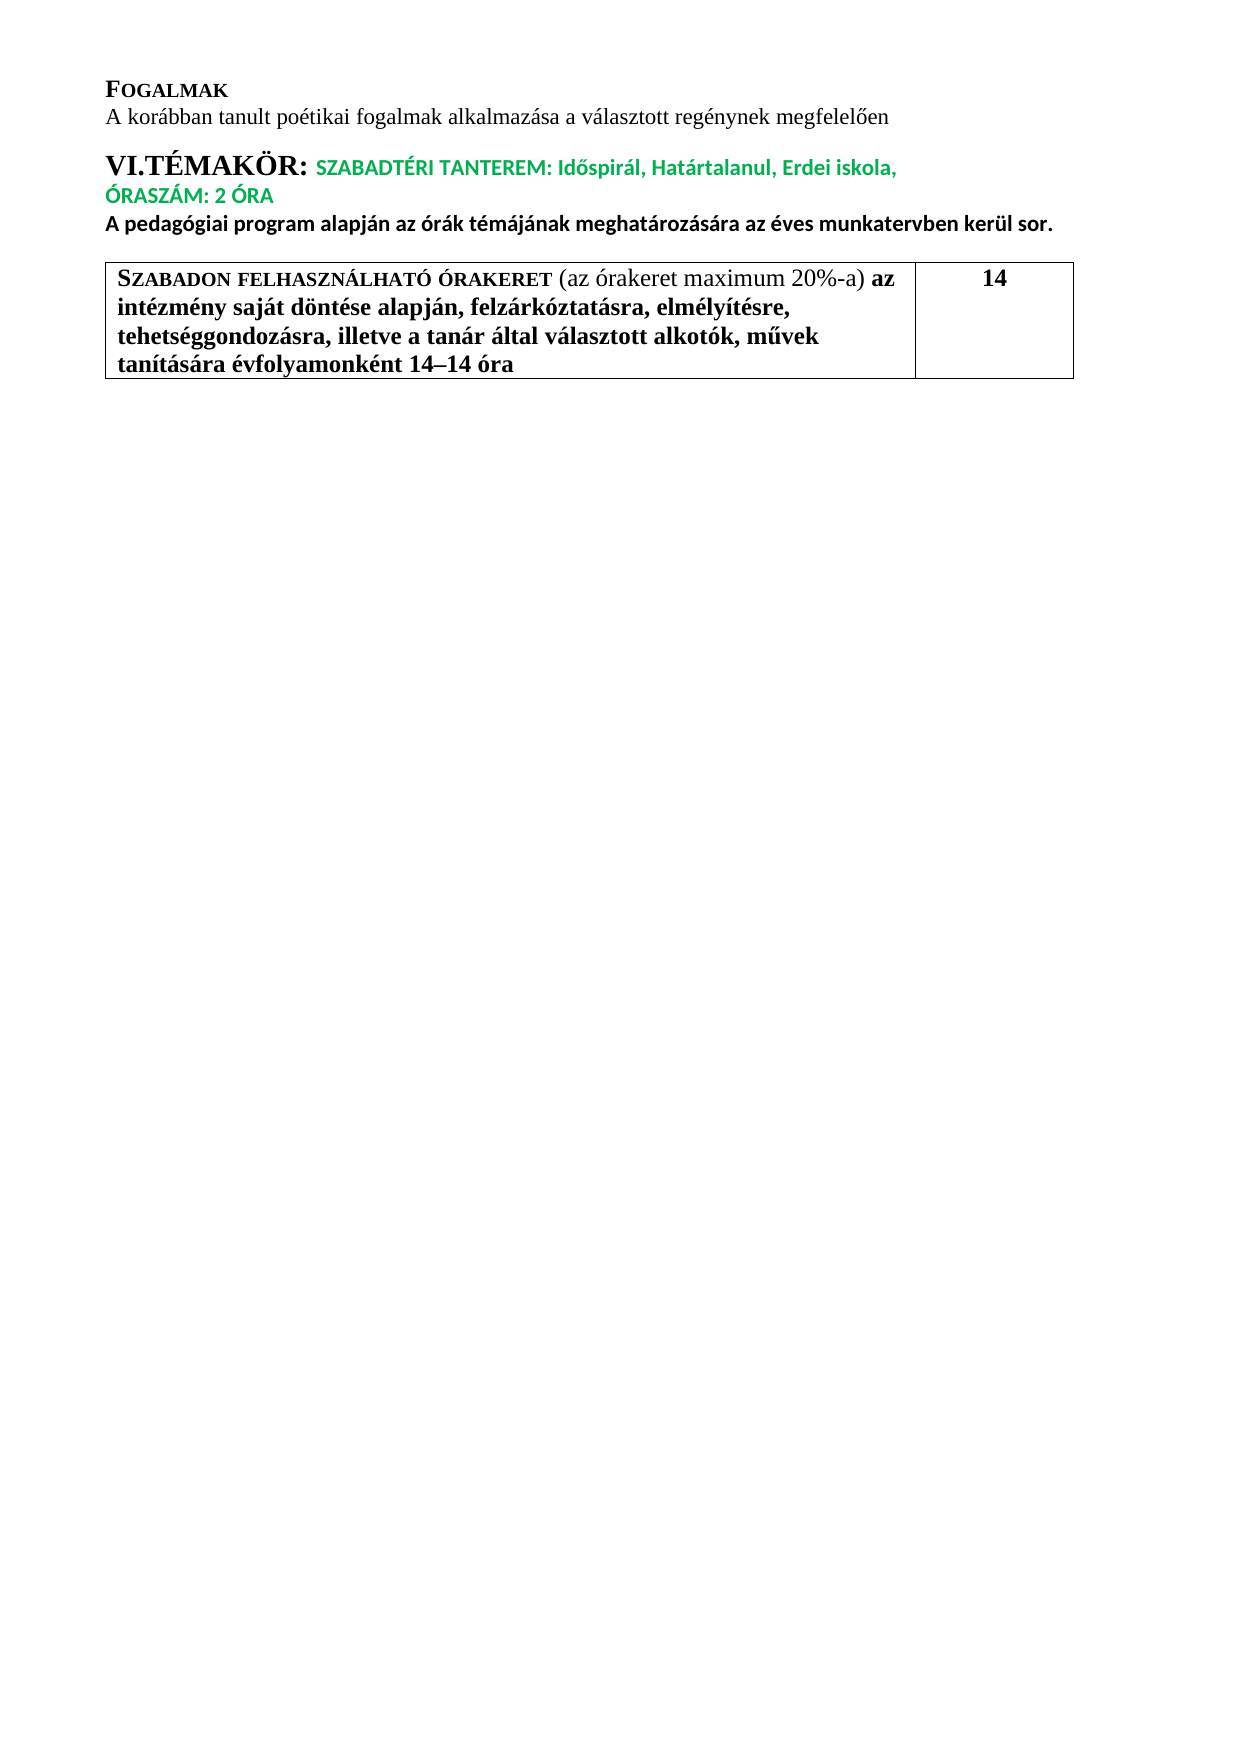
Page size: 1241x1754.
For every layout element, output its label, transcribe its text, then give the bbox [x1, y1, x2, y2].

table_header Szabadon felhasználható órakeret (az órakeret maximum 20%-a) az intézmény saját döntése alapján, felzárkóztatásra, elmélyítésre, tehetséggondozásra, illetve a tanár által választott alkotók, művek tanítására évfolyamonként 14–14 óra [106, 263, 915, 378]
text A korábban tanult poétikai fogalmak alkalmazása a választott regénynek megfelelően [105, 103, 1152, 129]
text ÓRASZÁM: 2 ÓRA [105, 181, 1152, 209]
table_header 14 [916, 263, 1073, 378]
text VI.TÉMAKÖR: SZABADTÉRI TANTEREM: Időspirál, Határtalanul, Erdei iskola, [105, 148, 1152, 181]
subtitle Fogalmak [105, 74, 1152, 103]
text A pedagógiai program alapján az órák témájának meghatározására az éves munkatervben kerül sor. [105, 209, 1152, 237]
